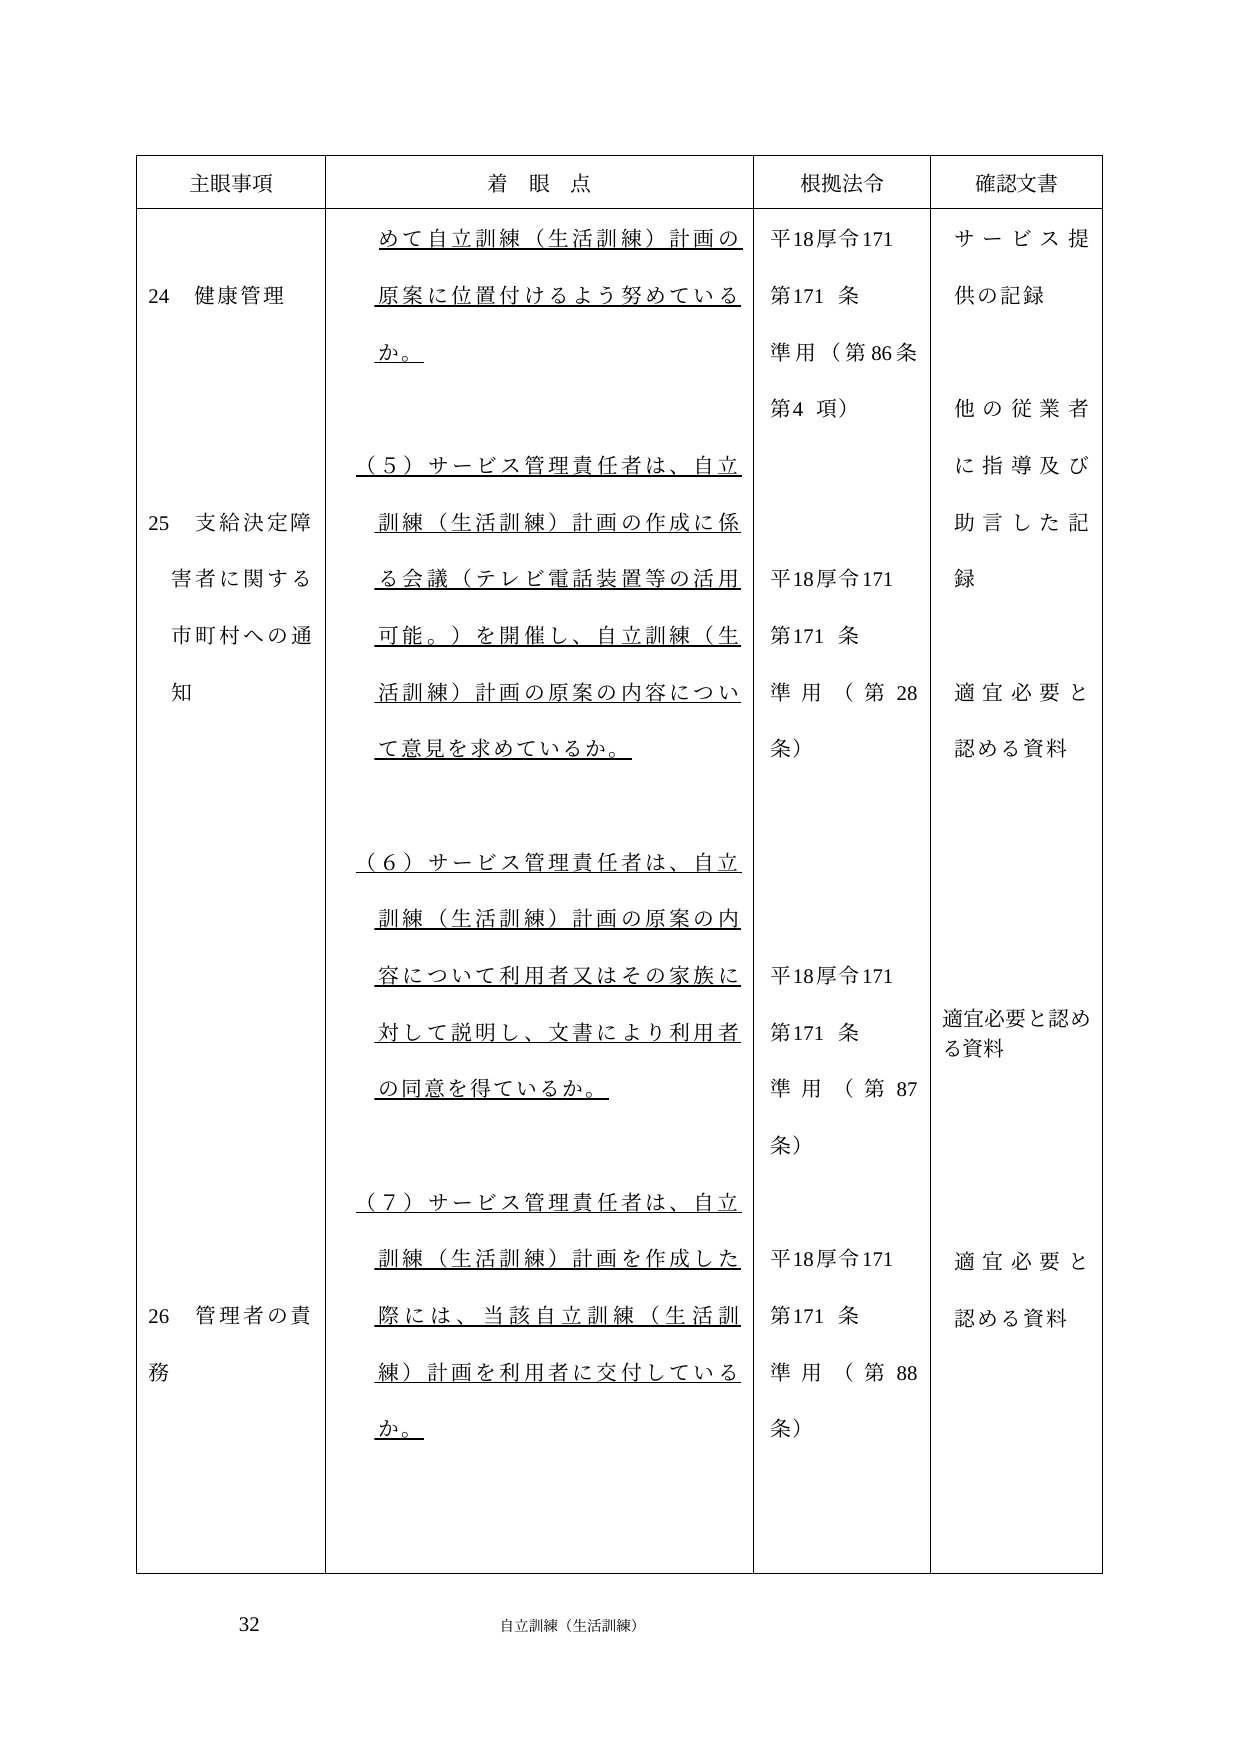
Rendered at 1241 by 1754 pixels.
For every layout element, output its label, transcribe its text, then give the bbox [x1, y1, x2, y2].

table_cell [931, 209, 1102, 1572]
table_header 根拠法令 [754, 156, 930, 208]
table_header 着 眼 点 [326, 156, 753, 208]
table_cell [754, 209, 930, 1572]
table_header 主眼事項 [137, 156, 325, 208]
table_header 確認文書 [931, 156, 1102, 208]
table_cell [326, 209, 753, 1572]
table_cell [137, 209, 325, 1572]
